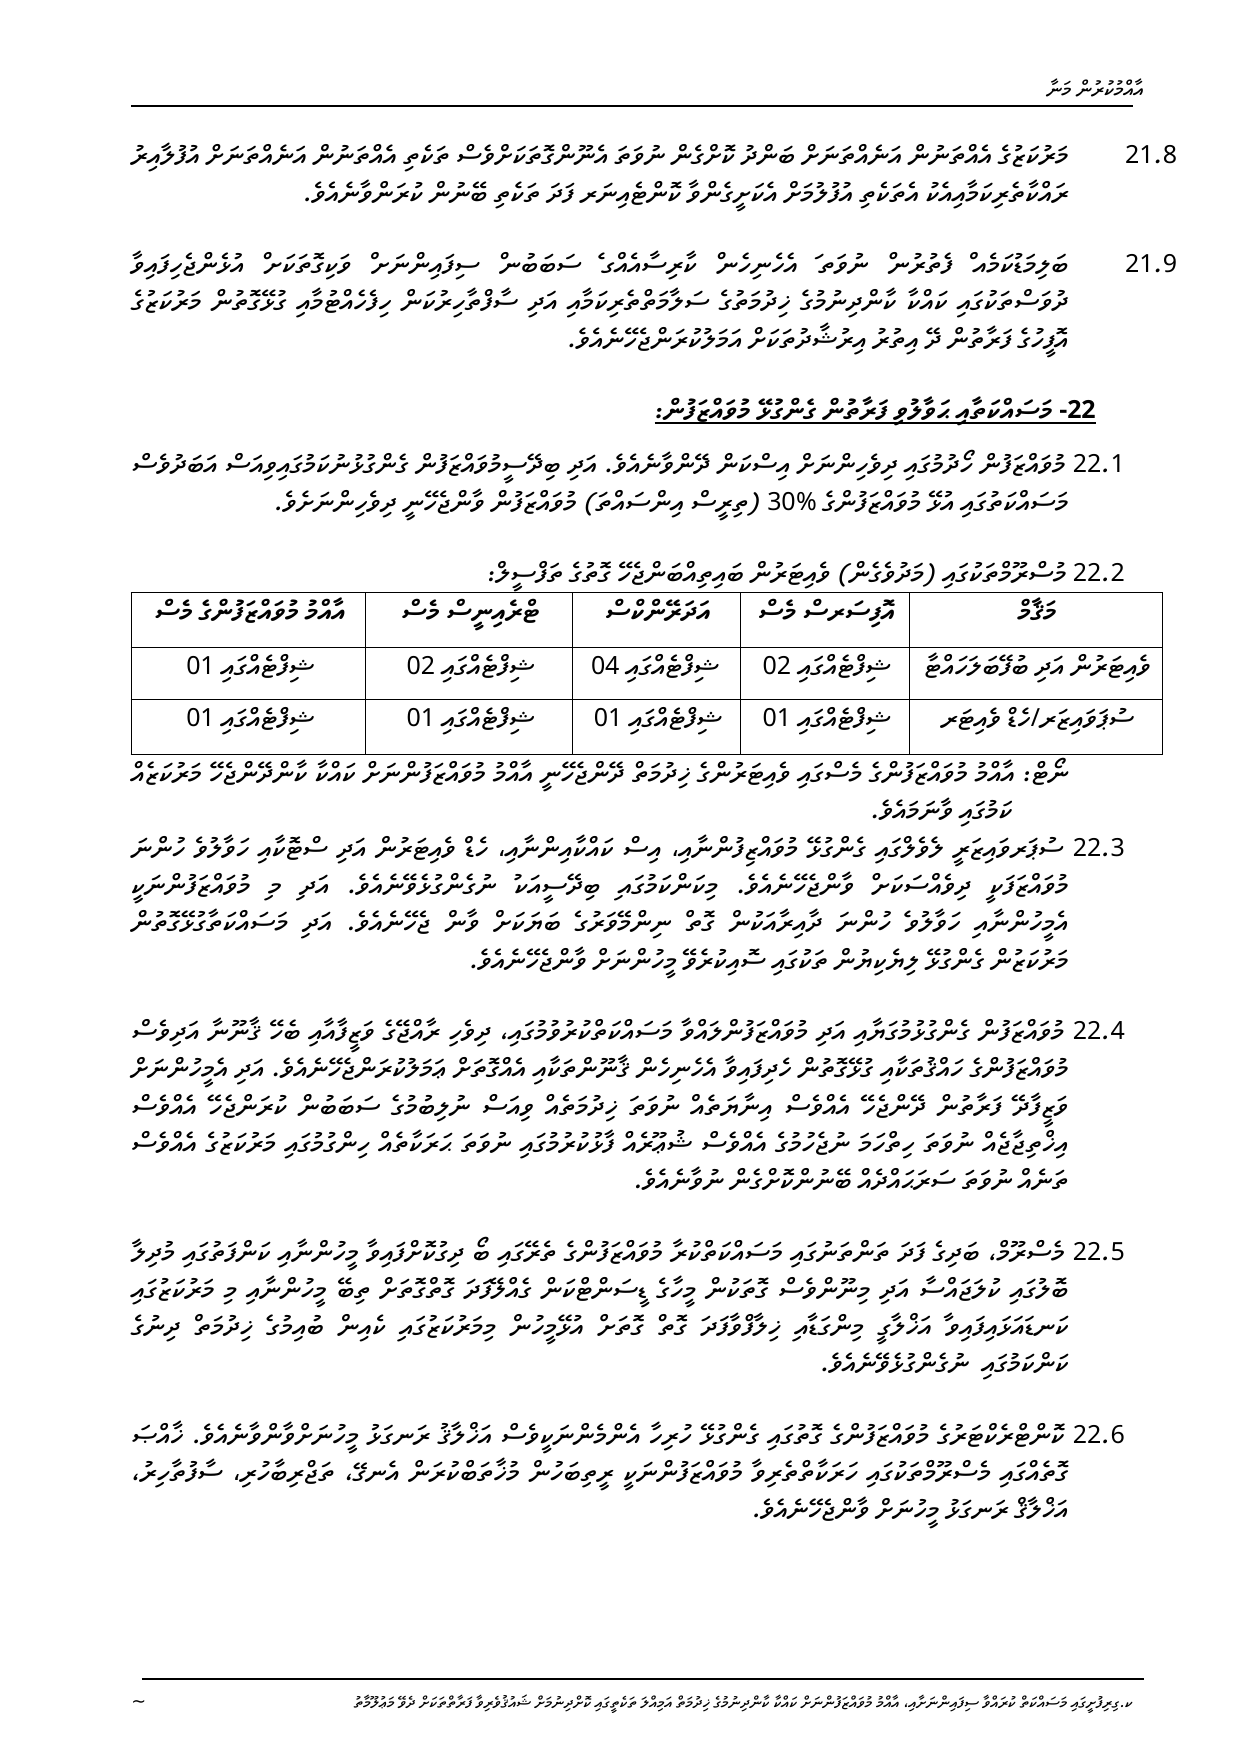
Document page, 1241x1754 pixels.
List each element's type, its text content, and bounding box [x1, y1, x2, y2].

table_cell ޝިފްޓެއްގައި 01 [741, 700, 909, 754]
list 22.1 މުވައްޒަފުން ހޯދުމުގައި ދިވެހިންނަށް އިސްކަން ދޭންވާނެއެވެ. އަދި ބިދޭސީމުވައްޒަފުން ގެންގުޅުނުކަމުގައިވިއަސް އަބަދުވެސް މަސައްކަތުގައި އުޅޭ މުވައްޒަފުންގެ %30 (ތިރީސް އިންސައްތަ) މުވައްޒަފުން ވާންޖެހޭނީ ދިވެހިންނަށެވެ. [131, 446, 1125, 521]
list 22.4 މުވައްޒަފުން ގެންގުޅުމުގަޔާއި އަދި މުވައްޒަފުންލައްވާ މަސައްކަތްކުރުވުމުގައި، ދިވެހި ރާއްޖޭގެ ވަޒީފާއާއި ބެހޭ ޤާނޫނާ އަދިވެސް މުވައްޒަފުންގެ ހައްޤުތަކާއި ގުޅޭގޮތުން ހެދިފައިވާ އެހެނިހެން ޤާނޫންތަކާއި އެއްގޮތަށް ޢަމަލުކުރަންޖެހޭނެއެވެ. އަދި އެމީހުންނަށް ވަޒީފާދޭ ފަރާތުން ދޭންޖެހޭ އެއްވެސް އިނާޔަތެއް ނުވަތަ ޚިދުމަތެއް ވިއަސް ނުލިބުމުގެ ސަބަބުން ކުރަންޖެހޭ އެއްވެސް އިޚްތިޖާޖެއް ނުވަތަ ހިތްހަމަ ނުޖެހުމުގެ އެއްވެސް ޝުޢޫރެއް ފާޅުކުރުމުގައި ނުވަތަ ޙަރަކާތެއް ހިންގުމުގައި މަރުކަޒުގެ އެއްވެސް ތަނެއް ނުވަތަ ސަރަޙައްދެއް ބޭނުންކޮށްގެން ނުވާނެއެވެ. [131, 1013, 1125, 1199]
list ބަލިމަޑުކަމެއް ފެތުރުން ނުވަތަ އެހެނިހެން ކާރިސާއެއްގެ ސަބަބުން ސިފައިންނަށް ވަކިގޮތަކަށް އުޅެންޖެހިފައިވާ ދުވަސްތަކުގައި ކައްކާ ކާންދިނުމުގެ ޚިދުމަތުގެ ސަލާމަތްތެރިކަމާއި އަދި ސާފްތާހިރުކަން ހިފެހެއްޓުމާއި ގުޅޭގޮތުން މަރުކަޒުގެ އޮފީހުގެ ފަރާތުން ދޭ އިތުރު އިރުޝާދުތަކަށް އަމަލުކުރަންޖެހޭނެއެވެ. [131, 246, 1125, 358]
text ނޯޓް: އާއްމު މުވައްޒަފުންގެ މެސްގައި ވެއިޓަރުންގެ ޚިދުމަތް ދޭންޖެހޭނީ އާއްމު މުވައްޒަފުންނަށް ކައްކާ ކާންދޭންޖެހޭ މަރުކަޒެއް ކަމުގައި ވާނަމައެވެ. [131, 755, 1069, 829]
list 22.2 މުސްރޫމްތަކުގައި (މަދުވެގެން) ވެއިޓަރުން ބައިތިއްބަންޖެހޭ ގޮތުގެ ތަފްސީލް: [131, 555, 1125, 592]
table_cell ޝިފްޓެއްގައި 01 [132, 700, 365, 754]
table_header މަޤާމް [910, 593, 1162, 647]
table_cell ޝިފްޓެއްގައި 01 [132, 648, 365, 699]
table_cell ޝިފްޓެއްގައި 01 [573, 700, 740, 754]
list 22.3 ސުޕަރވައިޒަރީ ލެވެލްގައި ގެންގުޅޭ މުވައްޒިފުންނާއި، އިސް ކައްކާއިންނާއި، ހެޑް ވެއިޓަރުން އަދި ސްޓޮކާއި ހަވާލުވެ ހުންނަ މުވައްޒަފަކީ ދިވެއްސަކަށް ވާންޖެހޭނެއެވެ. މިކަންކަމުގައި ބިދޭސީއަކު ނުގެންގުޅެވޭނެއެވެ. އަދި މި މުވައްޒަފުންނަކީ އެމީހުންނާއި ހަވާލުވެ ހުންނަ ދާއިރާއަކުން ގޮތް ނިންމޭވަރުގެ ބަޔަކަށް ވާން ޖެހޭނެއެވެ. އަދި މަސައްކަތާގުޅޭގޮތުން މަރުކަޒުން ގެންގުޅޭ ލިޔެކިޔުން ތަކުގައި ސޮއިކުރެވޭ މީހުންނަށް ވާންޖެހޭނެއެވެ. [131, 829, 1125, 979]
table_cell ވެއިޓަރުން އަދި ބުފޭބަލަހައްޓާ [910, 648, 1162, 699]
list މަރުކަޒުގެ އެއްތަނުން އަނެއްތަނަށް ބަންދު ކޮށްގެން ނުވަތަ އެނޫންގޮތަކަށްވެސް ތަކެތި އެއްތަނުން އަނެއްތަނަށް އުފުލާއިރު ރައްކާތެރިކަމާއިއެކު އެތަކެތި އުފުލުމަށް އެކަށީގެންވާ ކޮންޓެއިނަރ ފަދަ ތަކެތި ބޭނުން ކުރަންވާނެއެވެ. [131, 137, 1125, 212]
table_cell ޝިފްޓެއްގައި 01 [366, 700, 572, 754]
list 22.5 މެސްރޫމް، ބަދިގެ ފަދަ ތަންތަނުގައި މަސައްކަތްކުރާ މުވައްޒަފުންގެ ތެރޭގައި ބޯ ދިގުކޮށްފައިވާ މީހުންނާއި ކަންފަތުގައި މުދިލާ ބޮލުގައި ކުލަޖައްސާ އަދި މިނޫންވެސް ގޮތަކުން މީހާގެ ޑީސަންޓްކަން ގެއްލޭފަދަ ގޮތްގޮތަށް ތިބޭ މީހުންނާއި މި މަރުކަޒުގައި ކަނޑައަޅައިފައިވާ އަޚްލާގީ މިންގަޑާއި ޚިލާފްވާފަދަ ގޮތް ގޮތަށް އުޅޭމީހުން މިމަރުކަޒުގައި ކެއިން ބުއިމުގެ ޚިދުމަތް ދިނުގެ ކަންކަމުގައި ނުގެންގުޅެވޭނެއެވެ. [131, 1233, 1125, 1382]
list 22.6 ކޮންޓްރެކްޓަރުގެ މުވައްޒަފުންގެ ގޮތުގައި ގެންގުޅޭ ހުރިހާ އެންމެންނަކީވެސް އަޚްލާޤު ރަނގަޅު މީހުނަށްވާންވާނެއެވެ. ޚާއްޞަ ގޮތެއްގައި މެސްރޫމްތަކުގައި ހަރަކާތްތެރިވާ މުވައްޒަފުންނަކީ ރީތިބަހުން މުޚާތަބްކުރަން އެނގޭ، ތަޖްރިބާހުރި، ސާފުތާހިރު، އަޚްލާޤް ރަނގަޅު މީހުނަށް ވާންޖެހޭނެއެވެ. [131, 1416, 1125, 1528]
table_cell ޝިފްޓެއްގައި 02 [741, 648, 909, 699]
table_cell ސުޕަވައިޒަރ/ހެޑް ވެއިޓަރ [910, 700, 1162, 754]
table_header އާއްމު މުވައްޒަފުންގެ މެސް [132, 593, 365, 647]
text 22- މަސައްކަތާއި ޙަވާލުވި ފަރާތުން ގެންގުޅޭ މުވައްޒަފުން: [131, 392, 1096, 429]
table_header އަދަރޭންކްސް [573, 593, 740, 647]
table_cell ޝިފްޓެއްގައި 02 [366, 648, 572, 699]
table_cell ޝިފްޓެއްގައި 04 [573, 648, 740, 699]
table_header އޮފިސަރސް މެސް [741, 593, 909, 647]
table_header ޓްރެއިނީސް މެސް [366, 593, 572, 647]
